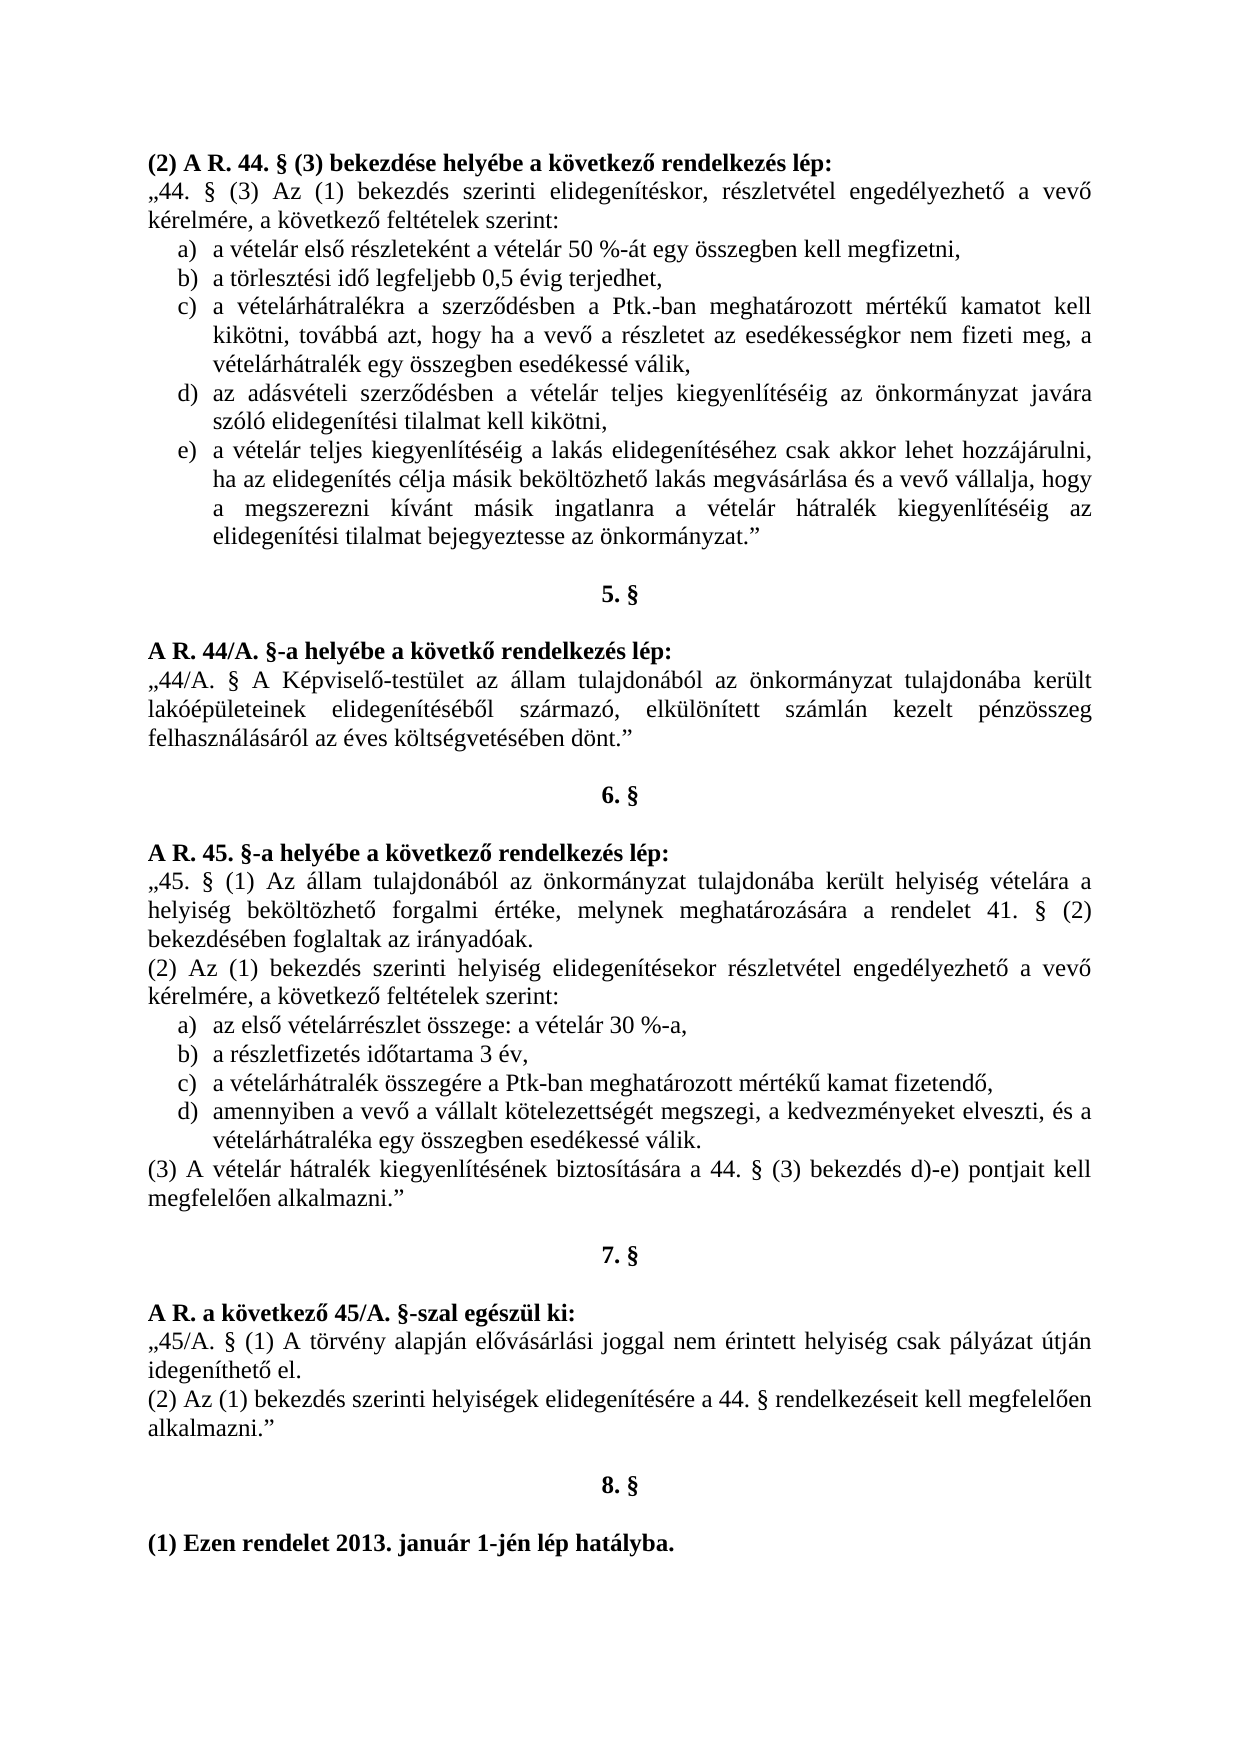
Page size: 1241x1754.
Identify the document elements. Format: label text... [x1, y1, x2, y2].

list amennyiben a vevő a vállalt kötelezettségét megszegi, a kedvezményeket elveszti, és a vételárhátraléka egy összegben esedékessé válik. [177, 1096, 1093, 1154]
list (2) Az (1) bekezdés szerinti helyiségek elidegenítésére a 44. § rendelkezéseit kell megfelelően alkalmazni.” [148, 1384, 1093, 1441]
list „45/A. § (1) A törvény alapján elővásárlási joggal nem érintett helyiség csak pályázat útján idegeníthető el. [148, 1326, 1093, 1384]
text 6. § [148, 780, 1093, 809]
list (3) A vételár hátralék kiegyenlítésének biztosítására a 44. § (3) bekezdés d)-e) pontjait kell megfelelően alkalmazni.” [148, 1154, 1093, 1211]
list A R. a következő 45/A. §-szal egészül ki: [148, 1298, 1093, 1326]
text 5. § [148, 579, 1093, 608]
text 8. § [148, 1470, 1093, 1499]
text (2) A R. 44. § (3) bekezdése helyébe a következő rendelkezés lép: [148, 148, 1093, 176]
list a vételár első részleteként a vételár 50 %-át egy összegben kell megfizetni, [177, 234, 1093, 263]
list a törlesztési idő legfeljebb 0,5 évig terjedhet, [177, 263, 1093, 291]
text A R. 45. §-a helyébe a következő rendelkezés lép: [148, 838, 1093, 866]
list a vételárhátralékra a szerződésben a Ptk.-ban meghatározott mértékű kamatot kell kikötni, továbbá azt, hogy ha a vevő a részletet az esedékességkor nem fizeti meg, a vételárhátralék egy összegben esedékessé válik, [177, 291, 1093, 378]
text „45. § (1) Az állam tulajdonából az önkormányzat tulajdonába került helyiség vételára a helyiség beköltözhető forgalmi értéke, melynek meghatározására a rendelet 41. § (2) bekezdésében foglaltak az irányadóak. [148, 866, 1093, 953]
list a vételár teljes kiegyenlítéséig a lakás elidegenítéséhez csak akkor lehet hozzájárulni, ha az elidegenítés célja másik beköltözhető lakás megvásárlása és a vevő vállalja, hogy a megszerezni kívánt másik ingatlanra a vételár hátralék kiegyenlítéséig az elidegenítési tilalmat bejegyeztesse az önkormányzat.” [177, 435, 1093, 550]
text A R. 44/A. §-a helyébe a követkő rendelkezés lép: [148, 636, 1093, 665]
list a vételárhátralék összegére a Ptk-ban meghatározott mértékű kamat fizetendő, [177, 1068, 1093, 1096]
list 7. § [148, 1240, 1093, 1269]
text (2) Az (1) bekezdés szerinti helyiség elidegenítésekor részletvétel engedélyezhető a vevő kérelmére, a következő feltételek szerint: [148, 953, 1093, 1010]
list a részletfizetés időtartama 3 év, [177, 1039, 1093, 1068]
text (1) Ezen rendelet 2013. január 1-jén lép hatályba. [148, 1528, 1093, 1556]
list az első vételárrészlet összege: a vételár 30 %-a, [177, 1010, 1093, 1039]
list az adásvételi szerződésben a vételár teljes kiegyenlítéséig az önkormányzat javára szóló elidegenítési tilalmat kell kikötni, [177, 378, 1093, 435]
text „44/A. § A Képviselő-testület az állam tulajdonából az önkormányzat tulajdonába került lakóépületeinek elidegenítéséből származó, elkülönített számlán kezelt pénzösszeg felhasználásáról az éves költségvetésében dönt.” [148, 665, 1093, 751]
text „44. § (3) Az (1) bekezdés szerinti elidegenítéskor, részletvétel engedélyezhető a vevő kérelmére, a következő feltételek szerint: [148, 176, 1093, 234]
